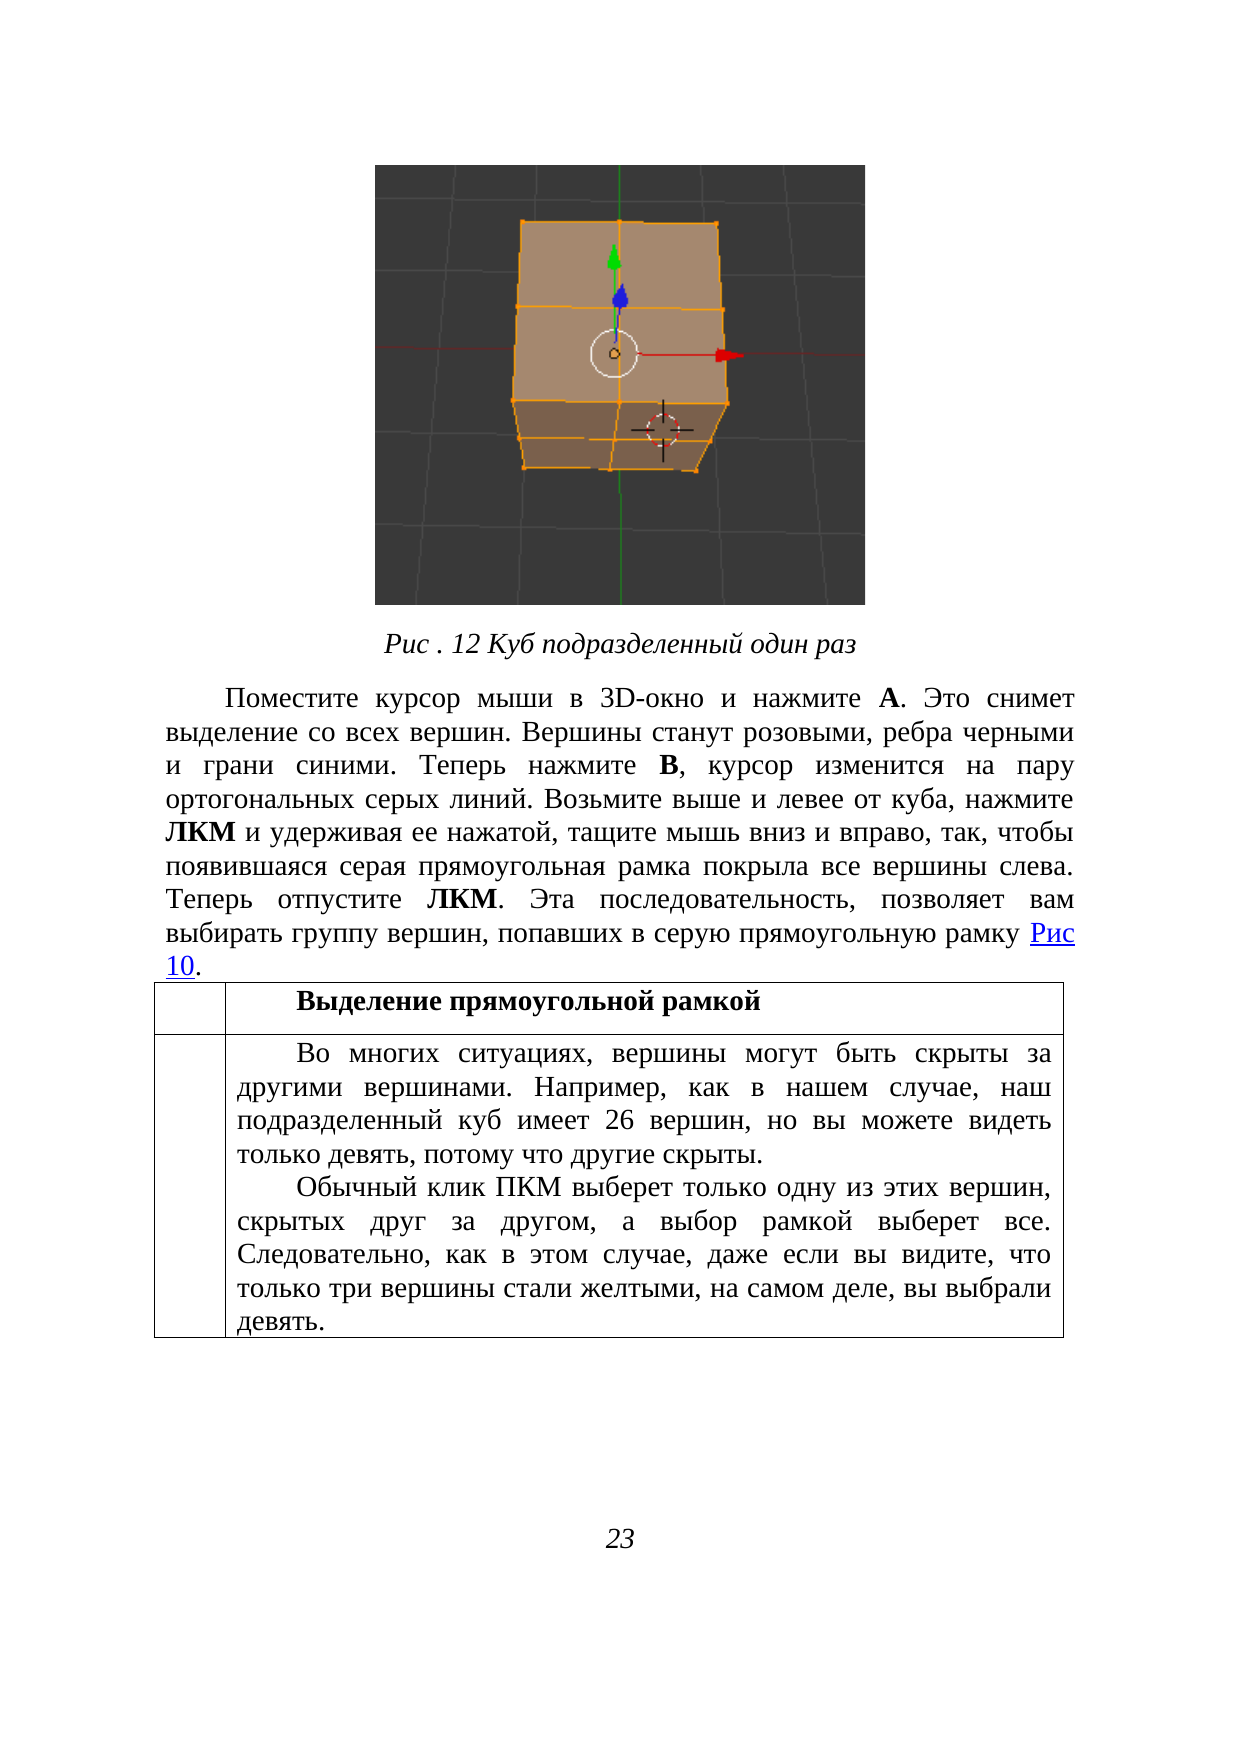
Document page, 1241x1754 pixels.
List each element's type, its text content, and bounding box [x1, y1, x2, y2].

table_cell [155, 1035, 225, 1337]
picture [375, 165, 866, 605]
table_header [155, 983, 225, 1034]
text Рис . 12 Куб подразделенный один раз [165, 626, 1075, 659]
table_header Выделение прямоугольной рамкой [226, 983, 1063, 1034]
table_cell Во многих ситуациях, вершины могут быть скрыты за другими вершинами. Например, как в нашем случае, наш подразделенный куб имеет 26 вершин, но вы можете видеть только девять, потому что другие скрыты. Обычный клик ПКМ выберет только одну из этих вершин, скрытых друг за другом, а выбор рамкой выберет все. Следовательно, как в этом случае, даже если вы видите, что только три вершины стали желтыми, на самом деле, вы выбрали девять. [226, 1035, 1063, 1337]
text Поместите курсор мыши в 3D-окно и нажмите A. Это снимет выделение со всех вершин. Вершины станут розовыми, ребра черными и грани синими. Теперь нажмите B, курсор изменится на пару ортогональных серых линий. Возьмите выше и левее от куба, нажмите ЛКМ и удерживая ее нажатой, тащите мышь вниз и вправо, так, чтобы появившаяся серая прямоугольная рамка покрыла все вершины слева. Теперь отпустите ЛКМ. Эта последовательность, позволяет вам выбирать группу вершин, попавших в серую прямоугольную рамку Рис 10. [165, 680, 1075, 982]
